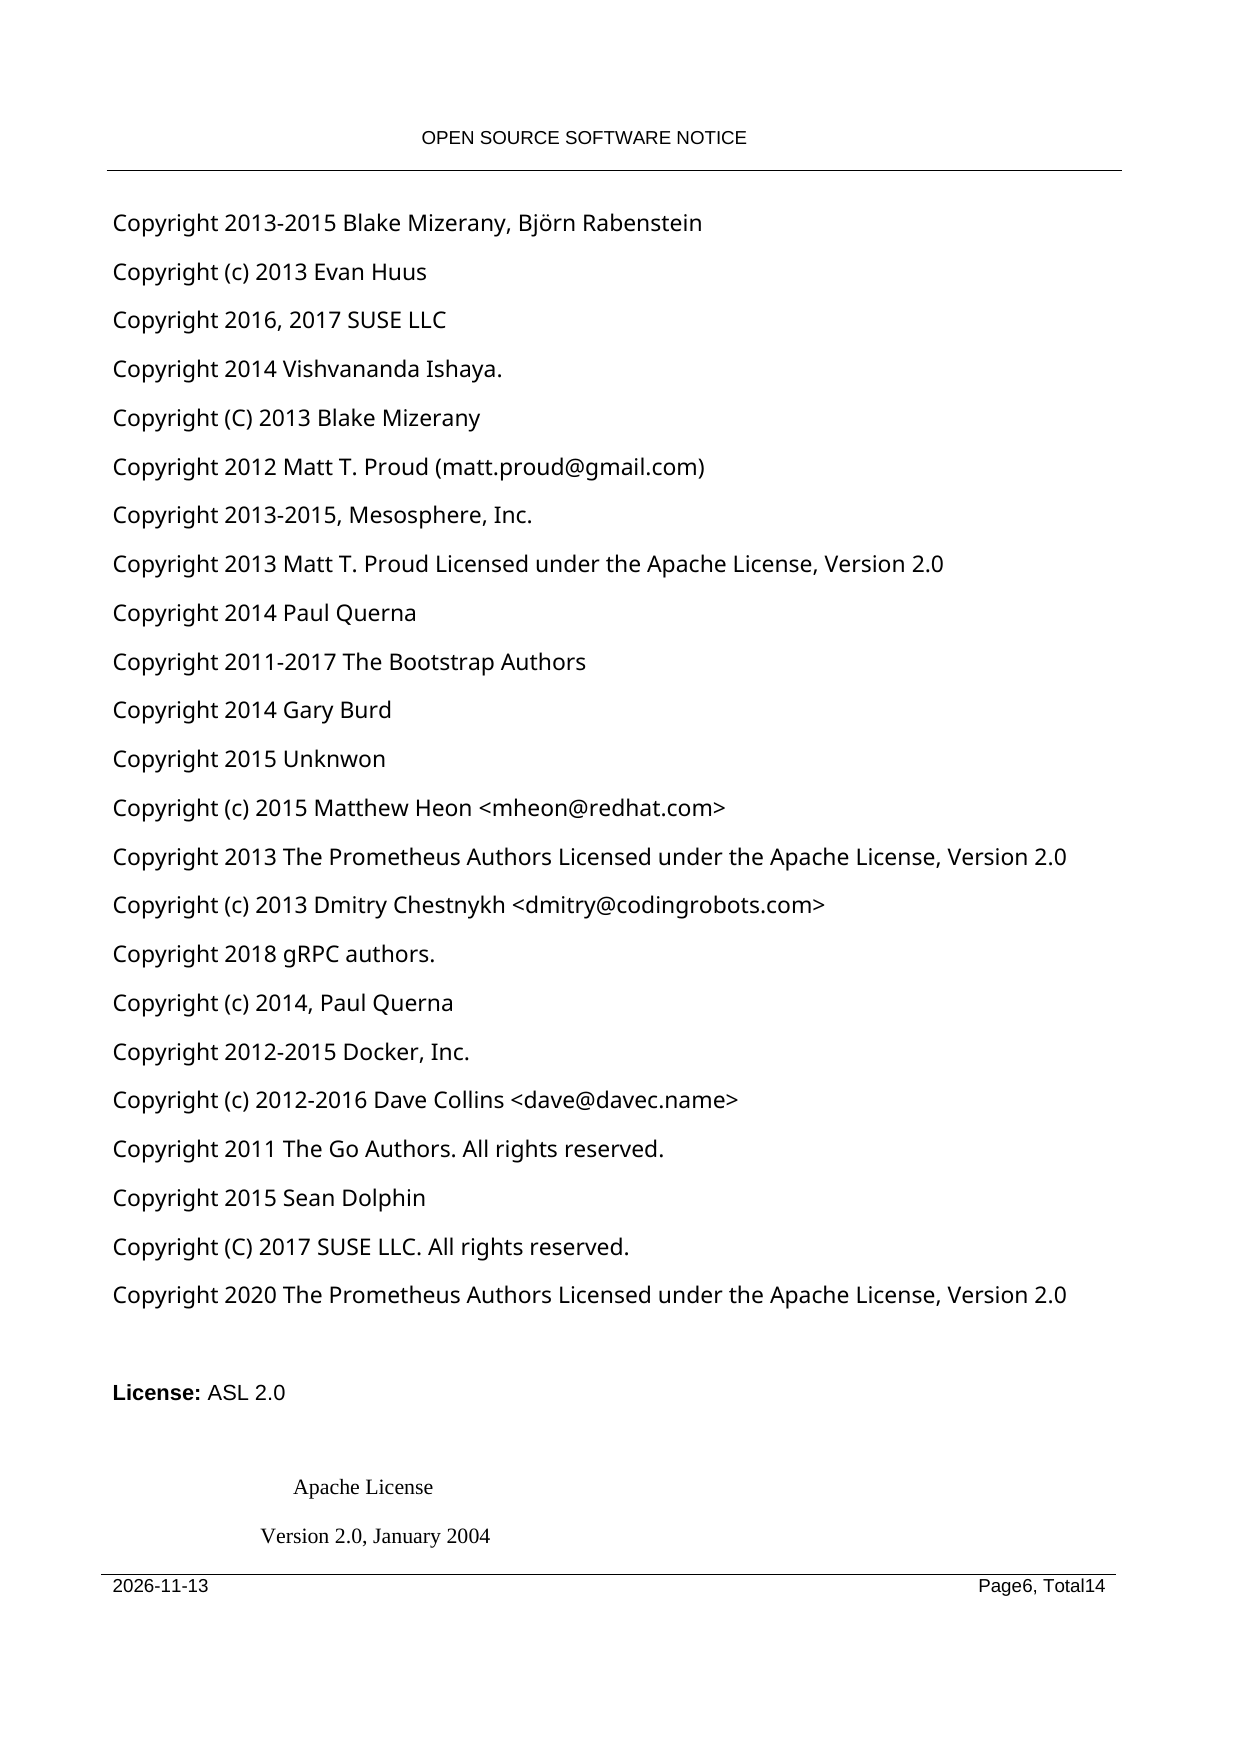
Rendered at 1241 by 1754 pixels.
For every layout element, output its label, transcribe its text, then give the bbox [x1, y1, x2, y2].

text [112, 206, 1128, 1360]
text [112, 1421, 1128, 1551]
text License: ASL 2.0 [112, 1376, 1128, 1409]
